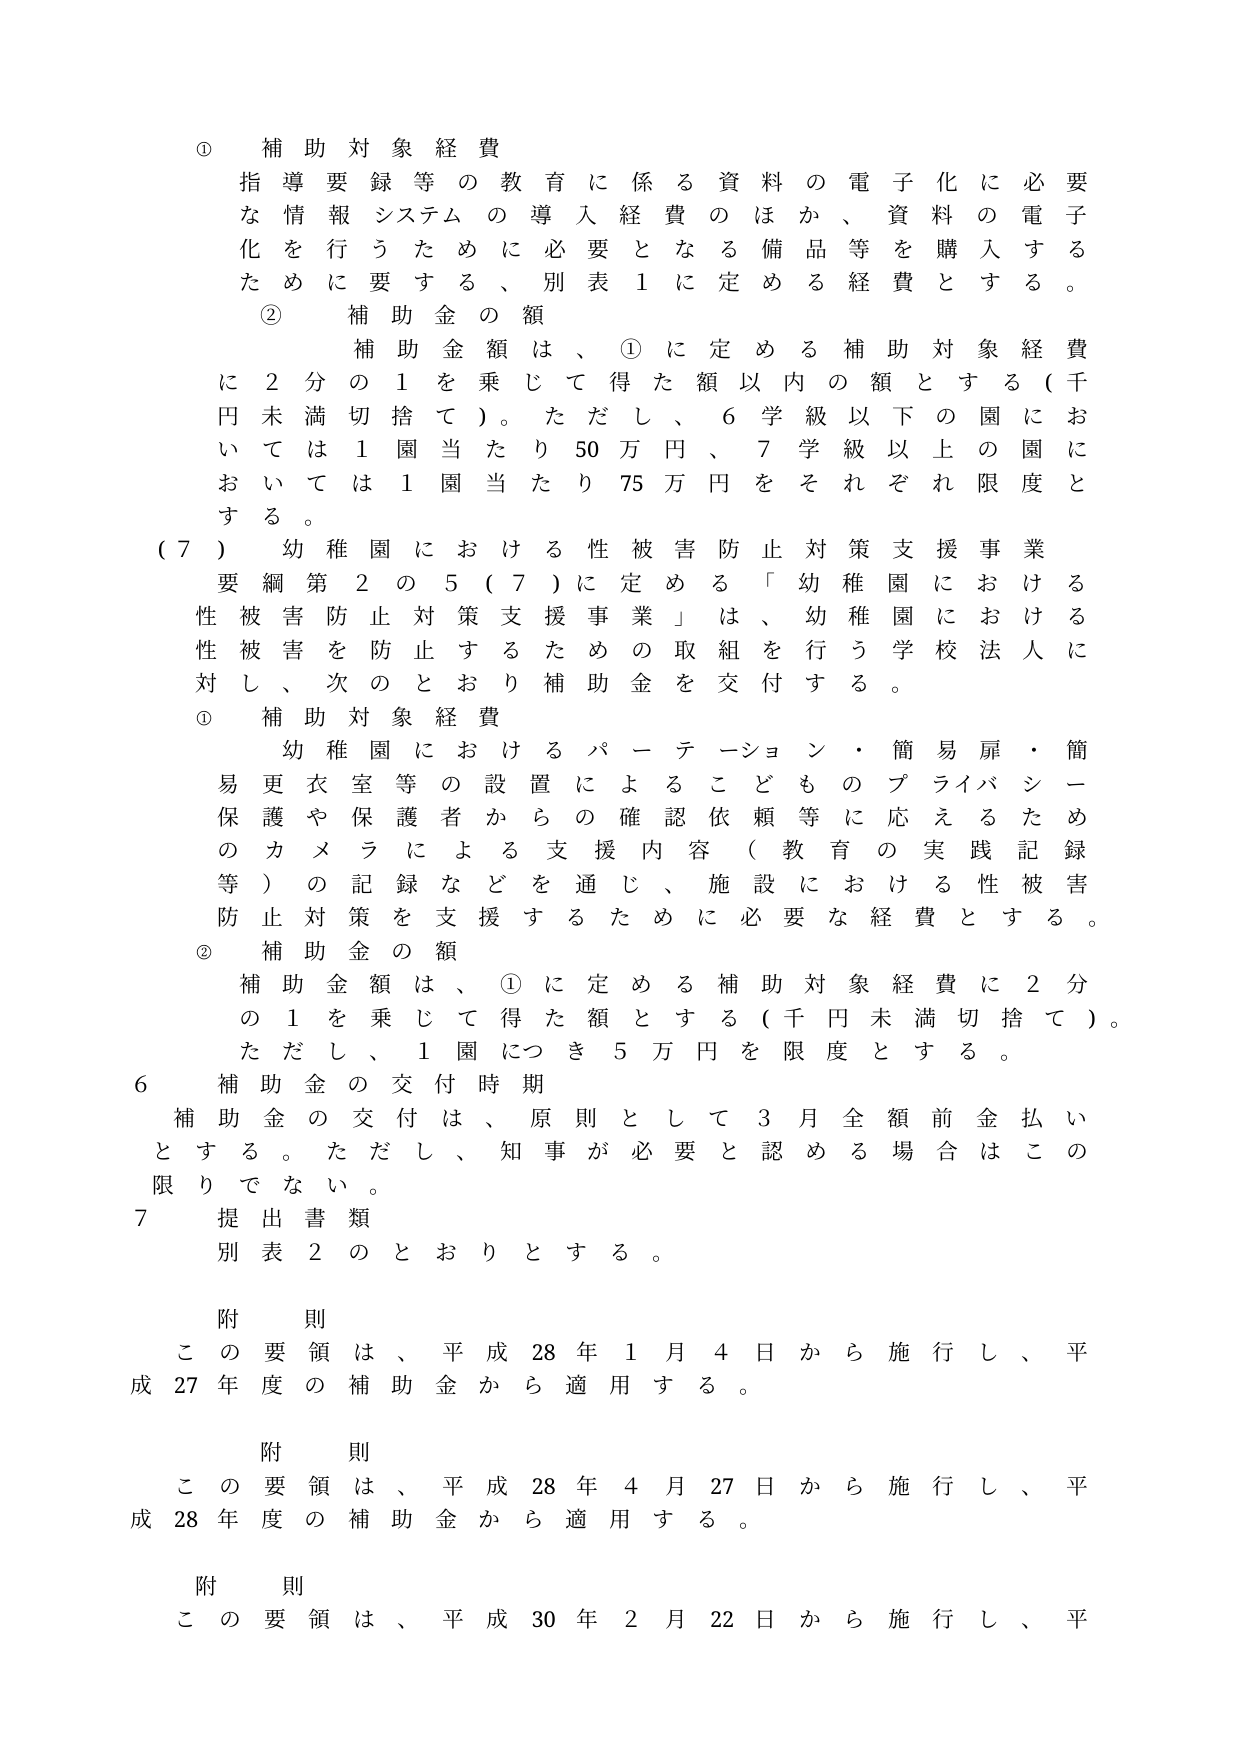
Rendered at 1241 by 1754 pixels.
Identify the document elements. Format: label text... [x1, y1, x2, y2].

text ６ 補助金の交付時期 [130, 1067, 1110, 1100]
text 補助金の交付は、原則として３月全額前金払いとする。ただし、知事が必要と認める場合はこの限りでない。 [152, 1100, 1110, 1201]
text この要領は、平成28年１月４日から施行し、平成27年度の補助金から適用する。 [130, 1334, 1110, 1401]
text (７) 幼稚園における性被害防止対策支援事業 [130, 532, 1110, 565]
text ① 補助対象経費 [130, 131, 1110, 164]
text 附 則 [130, 1568, 1110, 1602]
text 要綱第２の５(７)に定める「幼稚園における性被害防止対策支援事業」は、幼稚園における性被害を防止するための取組を行う学校法人に対し、次のとおり補助金を交付する。 [196, 565, 1110, 699]
text 附 則 [130, 1301, 1110, 1334]
text 附 則 [130, 1434, 1110, 1468]
text 別表２のとおりとする。 [130, 1234, 1110, 1267]
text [130, 1602, 1110, 1635]
text ② 補助金の額 [130, 933, 1110, 966]
text 補助金額は、①に定める補助対象経費に２分の１を乗じて得た額以内の額とする(千円未満切捨て)。ただし、６学級以下の園においては１園当たり50万円、７学級以上の園においては１園当たり75万円をそれぞれ限度とする。 [130, 331, 1110, 532]
text 補助金額は、①に定める補助対象経費に２分の１を乗じて得た額とする(千円未満切捨て)。ただし、１園につき５万円を限度とする。 [217, 966, 1110, 1067]
text 指導要録等の教育に係る資料の電子化に必要な情報システムの導入経費のほか、資料の電子化を行うために必要となる備品等を購入するために要する、別表１に定める経費とする。 [217, 164, 1110, 298]
text この要領は、平成28年４月27日から施行し、平成28年度の補助金から適用する。 [130, 1468, 1110, 1535]
text 幼稚園におけるパーテーション・簡易扉・簡易更衣室等の設置によるこどものプライバシー保護や保護者からの確認依頼等に応えるためのカメラによる支援内容（教育の実践記録等）の記録などを通じ、施設における性被害防止対策を支援するために必要な経費とする。 [196, 732, 1110, 933]
text ① 補助対象経費 [130, 699, 1110, 732]
text ② 補助金の額 [130, 298, 1110, 331]
text ７ 提出書類 [130, 1201, 1110, 1234]
